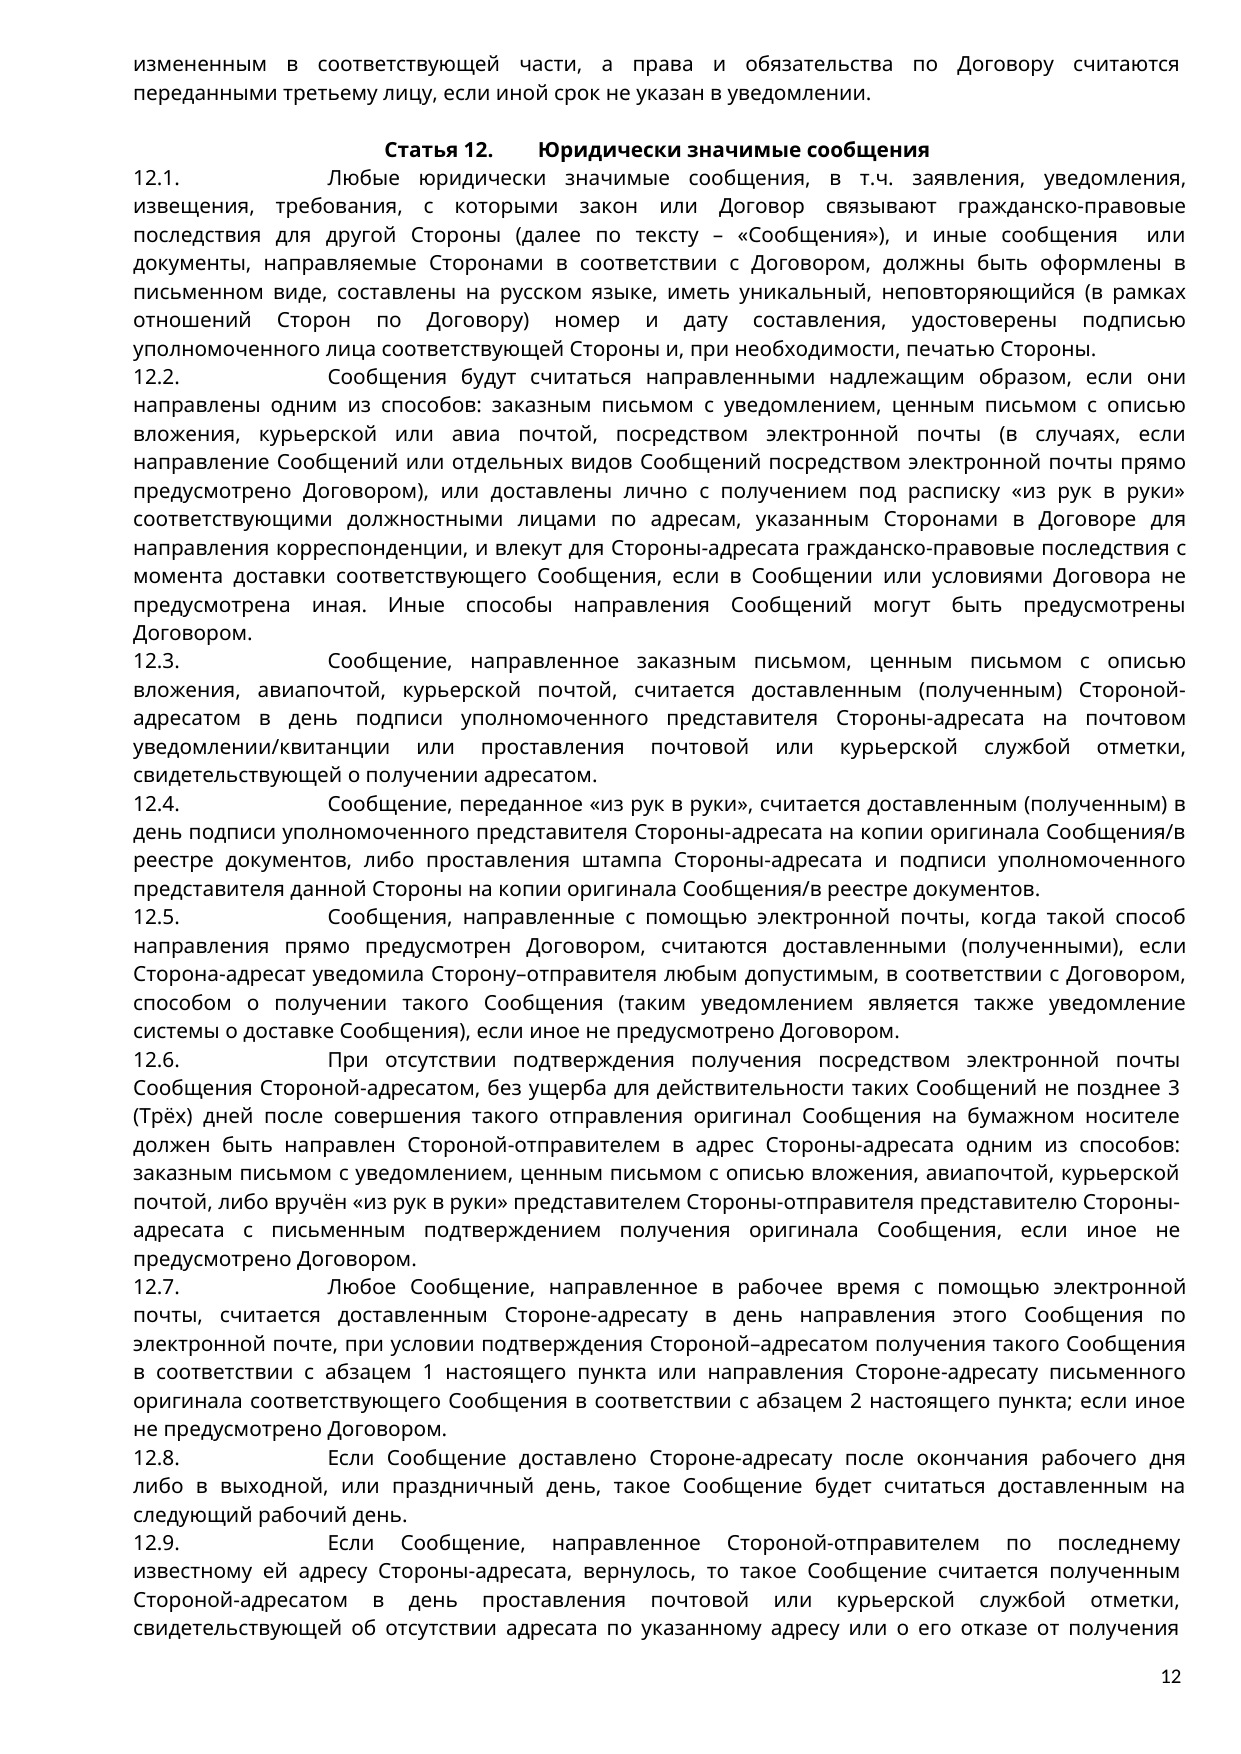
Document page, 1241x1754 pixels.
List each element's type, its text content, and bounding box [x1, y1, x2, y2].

list Если Сообщение доставлено Стороне-адресату после окончания рабочего дня либо в выходной, или праздничный день, такое Сообщение будет считаться доставленным на следующий рабочий день. [133, 1443, 1187, 1528]
subtitle Юридически значимые сообщения [133, 135, 1181, 163]
list Любые юридически значимые сообщения, в т.ч. заявления, уведомления, извещения, требования, с которыми закон или Договор связывают гражданско-правовые последствия для другой Стороны (далее по тексту – «Сообщения»), и иные сообщения или документы, направляемые Сторонами в соответствии с Договором, должны быть оформлены в письменном виде, составлены на русском языке, иметь уникальный, неповторяющийся (в рамках отношений Сторон по Договору) номер и дату составления, удостоверены подписью уполномоченного лица соответствующей Стороны и, при необходимости, печатью Стороны. [133, 163, 1187, 362]
list При отсутствии подтверждения получения посредством электронной почты Сообщения Стороной-адресатом, без ущерба для действительности таких Сообщений не позднее 3 (Трёх) дней после совершения такого отправления оригинал Сообщения на бумажном носителе должен быть направлен Стороной-отправителем в адрес Стороны-адресата одним из способов: заказным письмом с уведомлением, ценным письмом с описью вложения, авиапочтой, курьерской почтой, либо вручён «из рук в руки» представителем Стороны-отправителя представителю Стороны-адресата с письменным подтверждением получения оригинала Сообщения, если иное не предусмотрено Договором. [133, 1045, 1181, 1272]
list Любое Сообщение, направленное в рабочее время с помощью электронной почты, считается доставленным Стороне-адресату в день направления этого Сообщения по электронной почте, при условии подтверждения Стороной–адресатом получения такого Сообщения в соответствии с абзацем 1 настоящего пункта или направления Стороне-адресату письменного оригинала соответствующего Сообщения в соответствии с абзацем 2 настоящего пункта; если иное не предусмотрено Договором. [133, 1272, 1187, 1443]
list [133, 49, 1181, 106]
list Сообщение, переданное «из рук в руки», считается доставленным (полученным) в день подписи уполномоченного представителя Стороны-адресата на копии оригинала Сообщения/в реестре документов, либо проставления штампа Стороны-адресата и подписи уполномоченного представителя данной Стороны на копии оригинала Сообщения/в реестре документов. [133, 789, 1187, 902]
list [133, 1528, 1181, 1642]
list Сообщения, направленные с помощью электронной почты, когда такой способ направления прямо предусмотрен Договором, считаются доставленными (полученными), если Сторона-адресат уведомила Сторону–отправителя любым допустимым, в соответствии с Договором, способом о получении такого Сообщения (таким уведомлением является также уведомление системы о доставке Сообщения), если иное не предусмотрено Договором. [133, 902, 1187, 1045]
list Сообщения будут считаться направленными надлежащим образом, если они направлены одним из способов: заказным письмом с уведомлением, ценным письмом с описью вложения, курьерской или авиа почтой, посредством электронной почты (в случаях, если направление Сообщений или отдельных видов Сообщений посредством электронной почты прямо предусмотрено Договором), или доставлены лично с получением под расписку «из рук в руки» соответствующими должностными лицами по адресам, указанным Сторонами в Договоре для направления корреспонденции, и влекут для Стороны-адресата гражданско-правовые последствия с момента доставки соответствующего Сообщения, если в Сообщении или условиями Договора не предусмотрена иная. Иные способы направления Сообщений могут быть предусмотрены Договором. [133, 362, 1187, 647]
list Сообщение, направленное заказным письмом, ценным письмом с описью вложения, авиапочтой, курьерской почтой, считается доставленным (полученным) Стороной-адресатом в день подписи уполномоченного представителя Стороны-адресата на почтовом уведомлении/квитанции или проставления почтовой или курьерской службой отметки, свидетельствующей о получении адресатом. [133, 647, 1187, 789]
